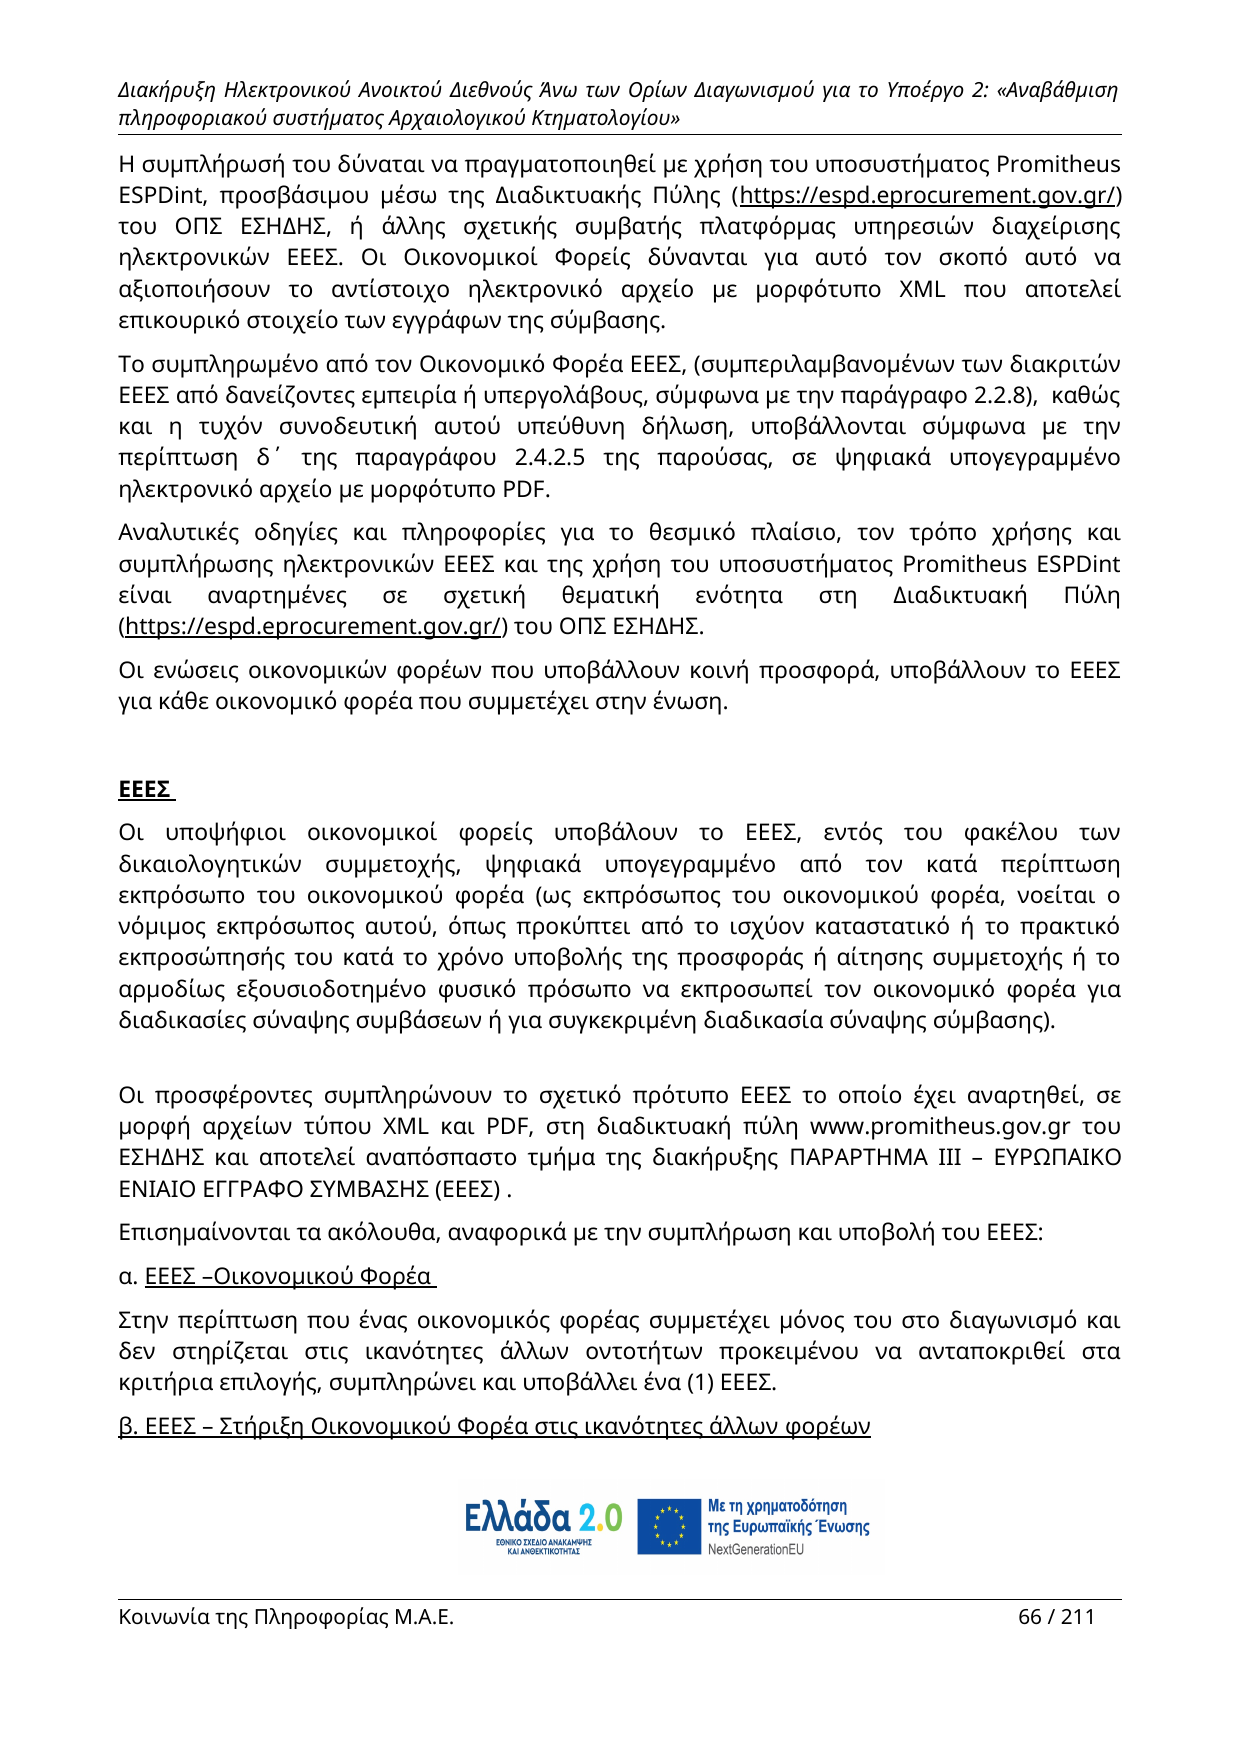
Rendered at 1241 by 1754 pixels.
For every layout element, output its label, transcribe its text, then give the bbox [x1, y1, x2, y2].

text Η συμπλήρωσή του δύναται να πραγματοποιηθεί με χρήση του υποσυστήματος Promitheus ESPDint, προσβάσιμου μέσω της Διαδικτυακής Πύλης (https://espd.eprocurement.gov.gr/) του ΟΠΣ ΕΣΗΔΗΣ, ή άλλης σχετικής συμβατής πλατφόρμας υπηρεσιών διαχείρισης ηλεκτρονικών ΕΕΕΣ. Οι Οικονομικοί Φορείς δύνανται για αυτό τον σκοπό αυτό να αξιοποιήσουν το αντίστοιχο ηλεκτρονικό αρχείο με μορφότυπο XML που αποτελεί επικουρικό στοιχείο των εγγράφων της σύμβασης. [118, 147, 1122, 335]
text ΕΕΕΣ [118, 772, 1122, 804]
text α. ΕΕΕΣ –Οικονομικού Φορέα [118, 1260, 1122, 1291]
text Στην περίπτωση που ένας οικονομικός φορέας συμμετέχει μόνος του στο διαγωνισμό και δεν στηρίζεται στις ικανότητες άλλων οντοτήτων προκειμένου να ανταποκριθεί στα κριτήρια επιλογής, συμπληρώνει και υποβάλλει ένα (1) ΕΕΕΣ. [118, 1304, 1122, 1397]
text Αναλυτικές οδηγίες και πληροφορίες για το θεσμικό πλαίσιο, τον τρόπο χρήσης και συμπλήρωσης ηλεκτρονικών ΕΕΕΣ και της χρήση του υποσυστήματος Promitheus ESPDint είναι αναρτημένες σε σχετική θεματική ενότητα στη Διαδικτυακή Πύλη (https://espd.eprocurement.gov.gr/) του ΟΠΣ ΕΣΗΔΗΣ. [118, 516, 1122, 641]
text Οι ενώσεις οικονομικών φορέων που υποβάλλουν κοινή προσφορά, υποβάλλουν το ΕΕΕΣ για κάθε οικονομικό φορέα που συμμετέχει στην ένωση. [118, 654, 1122, 716]
text Το συμπληρωμένο από τον Οικονομικό Φορέα ΕΕΕΣ, (συμπεριλαμβανομένων των διακριτών ΕΕΕΣ από δανείζοντες εμπειρία ή υπεργολάβους, σύμφωνα με την παράγραφο 2.2.8), καθώς και η τυχόν συνοδευτική αυτού υπεύθυνη δήλωση, υποβάλλονται σύμφωνα με την περίπτωση δ΄ της παραγράφου 2.4.2.5 της παρούσας, σε ψηφιακά υπογεγραμμένο ηλεκτρονικό αρχείο με μορφότυπο PDF. [118, 347, 1122, 504]
picture [457, 1479, 885, 1575]
text Επισημαίνονται τα ακόλουθα, αναφορικά με την συμπλήρωση και υποβολή του ΕΕΕΣ: [118, 1216, 1122, 1247]
text Οι υποψήφιοι οικονομικοί φορείς υποβάλουν το ΕΕΕΣ, εντός του φακέλου των δικαιολογητικών συμμετοχής, ψηφιακά υπογεγραμμένο από τον κατά περίπτωση εκπρόσωπο του οικονομικού φορέα (ως εκπρόσωπος του οικονομικού φορέα, νοείται ο νόμιμος εκπρόσωπος αυτού, όπως προκύπτει από το ισχύον καταστατικό ή το πρακτικό εκπροσώπησής του κατά το χρόνο υποβολής της προσφοράς ή αίτησης συμμετοχής ή το αρμοδίως εξουσιοδοτημένο φυσικό πρόσωπο να εκπροσωπεί τον οικονομικό φορέα για διαδικασίες σύναψης συμβάσεων ή για συγκεκριμένη διαδικασία σύναψης σύμβασης). [118, 816, 1122, 1035]
text β. ΕΕΕΣ – Στήριξη Οικονομικού Φορέα στις ικανότητες άλλων φορέων [118, 1410, 1122, 1441]
text Οι προσφέροντες συμπληρώνουν το σχετικό πρότυπο ΕΕΕΣ το οποίο έχει αναρτηθεί, σε μορφή αρχείων τύπου XML και PDF, στη διαδικτυακή πύλη www.promitheus.gov.gr του ΕΣΗΔΗΣ και αποτελεί αναπόσπαστο τμήμα της διακήρυξης ΠΑΡΑΡΤΗΜΑ ΙΙI – ΕΥΡΩΠΑΙΚΟ ΕΝΙΑΙΟ ΕΓΓΡΑΦΟ ΣΥΜΒΑΣΗΣ (ΕΕΕΣ) . [118, 1079, 1122, 1204]
